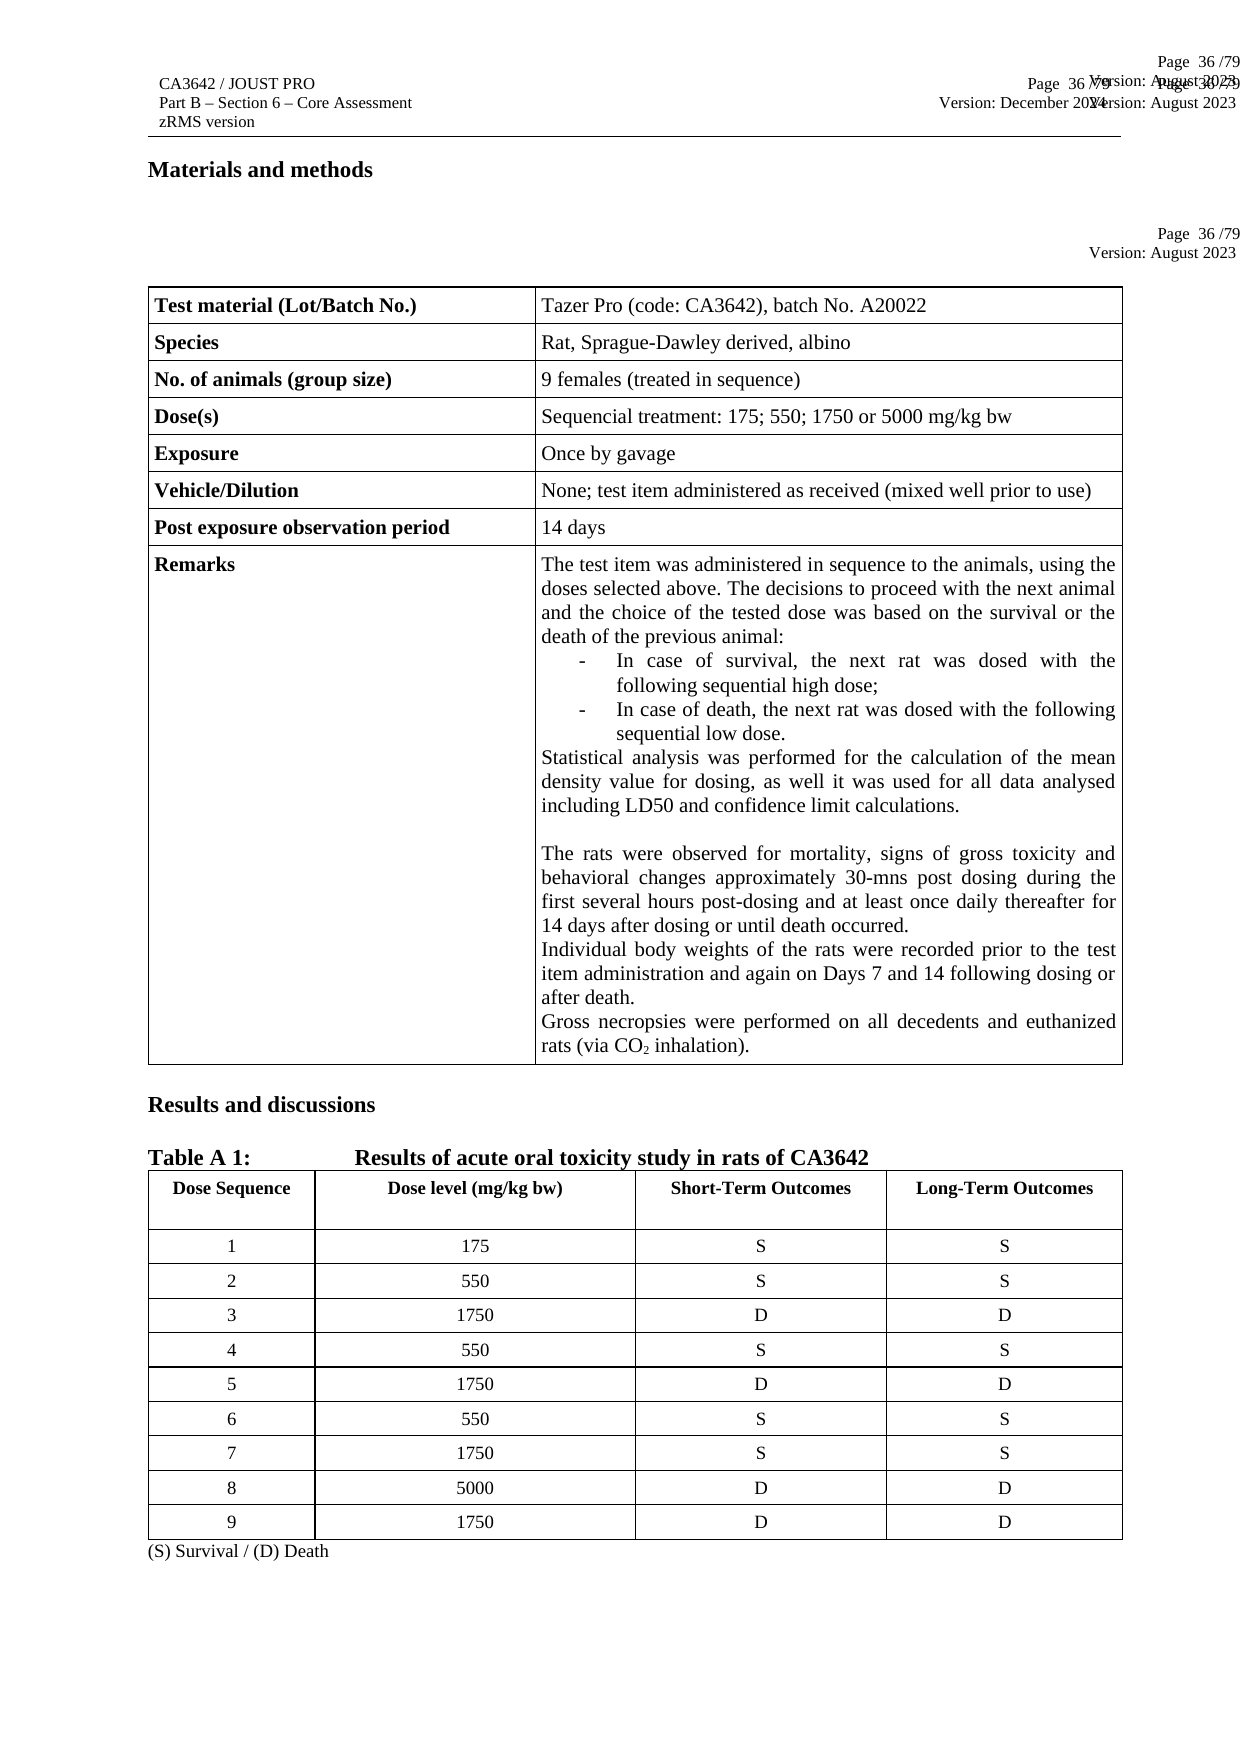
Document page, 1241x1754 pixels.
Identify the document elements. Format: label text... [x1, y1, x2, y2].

table_cell 1 [149, 1230, 314, 1263]
table_cell 1750 [316, 1368, 635, 1401]
text Materials and methods [148, 156, 1122, 183]
table_cell S [887, 1230, 1122, 1263]
table_cell 550 [316, 1333, 635, 1366]
text Results and discussions [148, 1091, 1122, 1117]
table_cell 1750 [316, 1299, 635, 1332]
table_cell 6 [149, 1402, 314, 1435]
table_cell 175 [316, 1230, 635, 1263]
table_cell D [887, 1368, 1122, 1401]
table_cell 1750 [316, 1436, 635, 1470]
table_cell Vehicle/Dilution [149, 472, 535, 508]
table_cell 9 females (treated in sequence) [536, 361, 1122, 397]
table_cell S [887, 1264, 1122, 1297]
table_cell 5000 [316, 1471, 635, 1504]
table_cell D [887, 1471, 1122, 1504]
table_cell S [636, 1230, 886, 1263]
table_cell D [636, 1471, 886, 1504]
table_cell 1750 [316, 1505, 635, 1539]
table_cell S [636, 1333, 886, 1366]
table_cell S [887, 1333, 1122, 1366]
table_cell 2 [149, 1264, 314, 1297]
table_cell 3 [149, 1299, 314, 1332]
table_cell S [636, 1436, 886, 1470]
table_cell 5 [149, 1368, 314, 1401]
table_cell Remarks [149, 546, 535, 1063]
table_cell 4 [149, 1333, 314, 1366]
table_header Tazer Pro (code: CA3642), batch No. A20022 [536, 288, 1122, 323]
table_cell The test item was administered in sequence to the animals, using the doses selected above. The decisions to proceed with the next animal and the choice of the tested dose was based on the survival or the death of the previous animal: In case of survival, the next rat was dosed with the following sequential high dose; In case of death, the next rat was dosed with the following sequential low dose. Statistical analysis was performed for the calculation of the mean density value for dosing, as well it was used for all data analysed including LD50 and confidence limit calculations. The rats were observed for mortality, signs of gross toxicity and behavioral changes approximately 30-mns post dosing during the first several hours post-dosing and at least once daily thereafter for 14 days after dosing or until death occurred. Individual body weights of the rats were recorded prior to the test item administration and again on Days 7 and 14 following dosing or after death. Gross necropsies were performed on all decedents and euthanized rats (via CO2 inhalation). [536, 546, 1122, 1063]
table_cell 14 days [536, 509, 1122, 545]
table_cell D [636, 1505, 886, 1539]
table_cell Post exposure observation period [149, 509, 535, 545]
table_cell Once by gavage [536, 435, 1122, 471]
table_cell 9 [149, 1505, 314, 1539]
table_cell Rat, Sprague-Dawley derived, albino [536, 324, 1122, 360]
table_cell Exposure [149, 435, 535, 471]
table_cell None; test item administered as received (mixed well prior to use) [536, 472, 1122, 508]
table_cell S [636, 1264, 886, 1297]
table_cell D [887, 1299, 1122, 1332]
table_cell 550 [316, 1402, 635, 1435]
table_cell 8 [149, 1471, 314, 1504]
table_header Test material (Lot/Batch No.) [149, 288, 535, 323]
table_cell D [887, 1505, 1122, 1539]
table_cell D [636, 1299, 886, 1332]
table_cell Dose(s) [149, 398, 535, 434]
table_cell D [636, 1368, 886, 1401]
table_cell S [636, 1402, 886, 1435]
table_cell Species [149, 324, 535, 360]
table_header Dose level (mg/kg bw) [316, 1171, 635, 1228]
table_cell S [887, 1436, 1122, 1470]
table_header Dose Sequence [149, 1171, 314, 1228]
table_cell S [887, 1402, 1122, 1435]
text Table A 1: Results of acute oral toxicity study in rats of CA3642 [148, 1143, 1122, 1170]
table_cell 7 [149, 1436, 314, 1470]
table_header Long-Term Outcomes [887, 1171, 1122, 1228]
text (S) Survival / (D) Death [148, 1540, 1122, 1561]
table_header Short-Term Outcomes [636, 1171, 886, 1228]
table_cell No. of animals (group size) [149, 361, 535, 397]
table_cell Sequencial treatment: 175; 550; 1750 or 5000 mg/kg bw [536, 398, 1122, 434]
table_cell 550 [316, 1264, 635, 1297]
